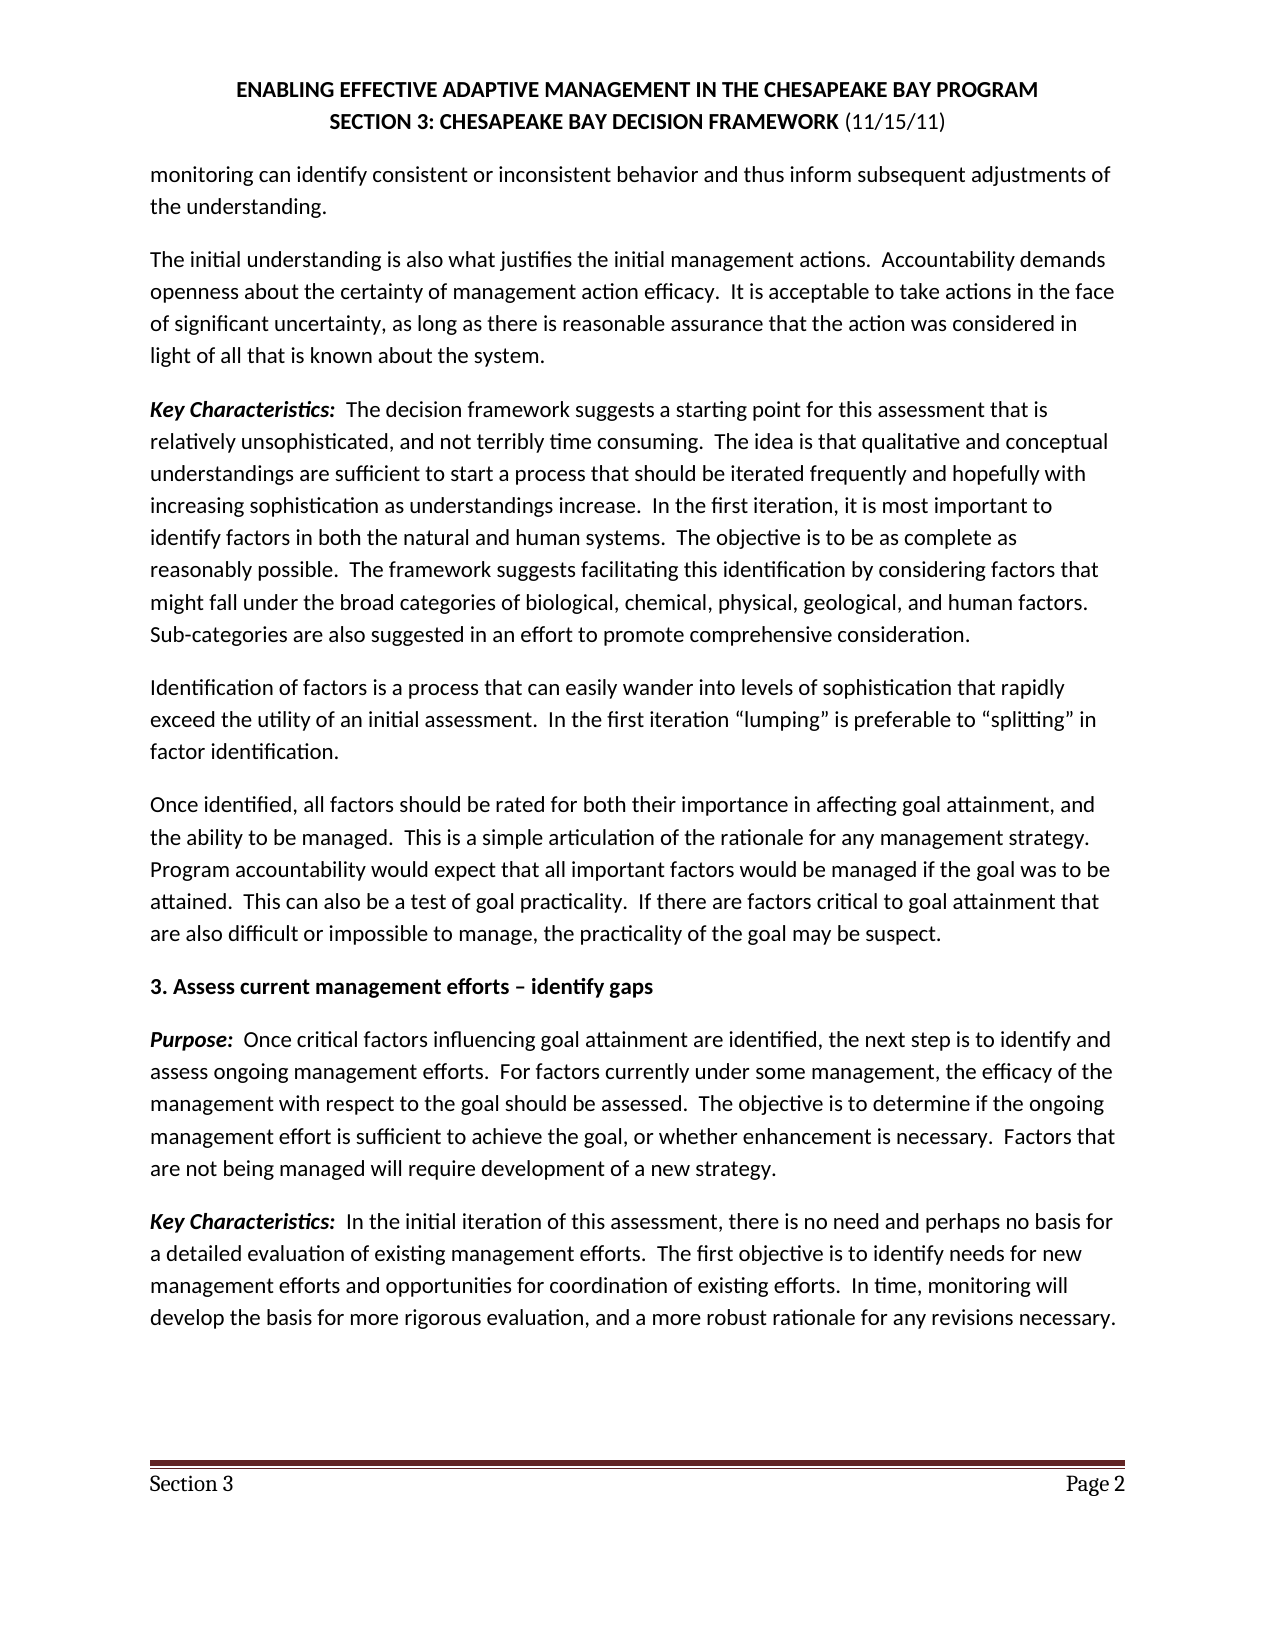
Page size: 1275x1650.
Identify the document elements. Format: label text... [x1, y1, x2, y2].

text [150, 160, 1125, 220]
text Identification of factors is a process that can easily wander into levels of sophistication that rapidly exceed the utility of an initial assessment. In the first iteration “lumping” is preferable to “splitting” in factor identification. [150, 673, 1125, 765]
text 3. Assess current management efforts – identify gaps [150, 972, 1125, 1000]
text Key Characteristics: The decision framework suggests a starting point for this assessment that is relatively unsophisticated, and not terribly time consuming. The idea is that qualitative and conceptual understandings are sufficient to start a process that should be iterated frequently and hopefully with increasing sophistication as understandings increase. In the first iteration, it is most important to identify factors in both the natural and human systems. The objective is to be as complete as reasonably possible. The framework suggests facilitating this identification by considering factors that might fall under the broad categories of biological, chemical, physical, geological, and human factors. Sub-categories are also suggested in an effort to promote comprehensive consideration. [150, 395, 1125, 648]
text Key Characteristics: In the initial iteration of this assessment, there is no need and perhaps no basis for a detailed evaluation of existing management efforts. The first objective is to identify needs for new management efforts and opportunities for coordination of existing efforts. In time, monitoring will develop the basis for more rigorous evaluation, and a more robust rationale for any revisions necessary. [150, 1207, 1125, 1332]
text The initial understanding is also what justifies the initial management actions. Accountability demands openness about the certainty of management action efficacy. It is acceptable to take actions in the face of significant uncertainty, as long as there is reasonable assurance that the action was considered in light of all that is known about the system. [150, 245, 1125, 370]
text Once identified, all factors should be rated for both their importance in affecting goal attainment, and the ability to be managed. This is a simple articulation of the rationale for any management strategy. Program accountability would expect that all important factors would be managed if the goal was to be attained. This can also be a test of goal practicality. If there are factors critical to goal attainment that are also difficult or impossible to manage, the practicality of the goal may be suspect. [150, 790, 1125, 947]
text Purpose: Once critical factors influencing goal attainment are identified, the next step is to identify and assess ongoing management efforts. For factors currently under some management, the efficacy of the management with respect to the goal should be assessed. The objective is to determine if the ongoing management effort is sufficient to achieve the goal, or whether enhancement is necessary. Factors that are not being managed will require development of a new strategy. [150, 1025, 1125, 1182]
